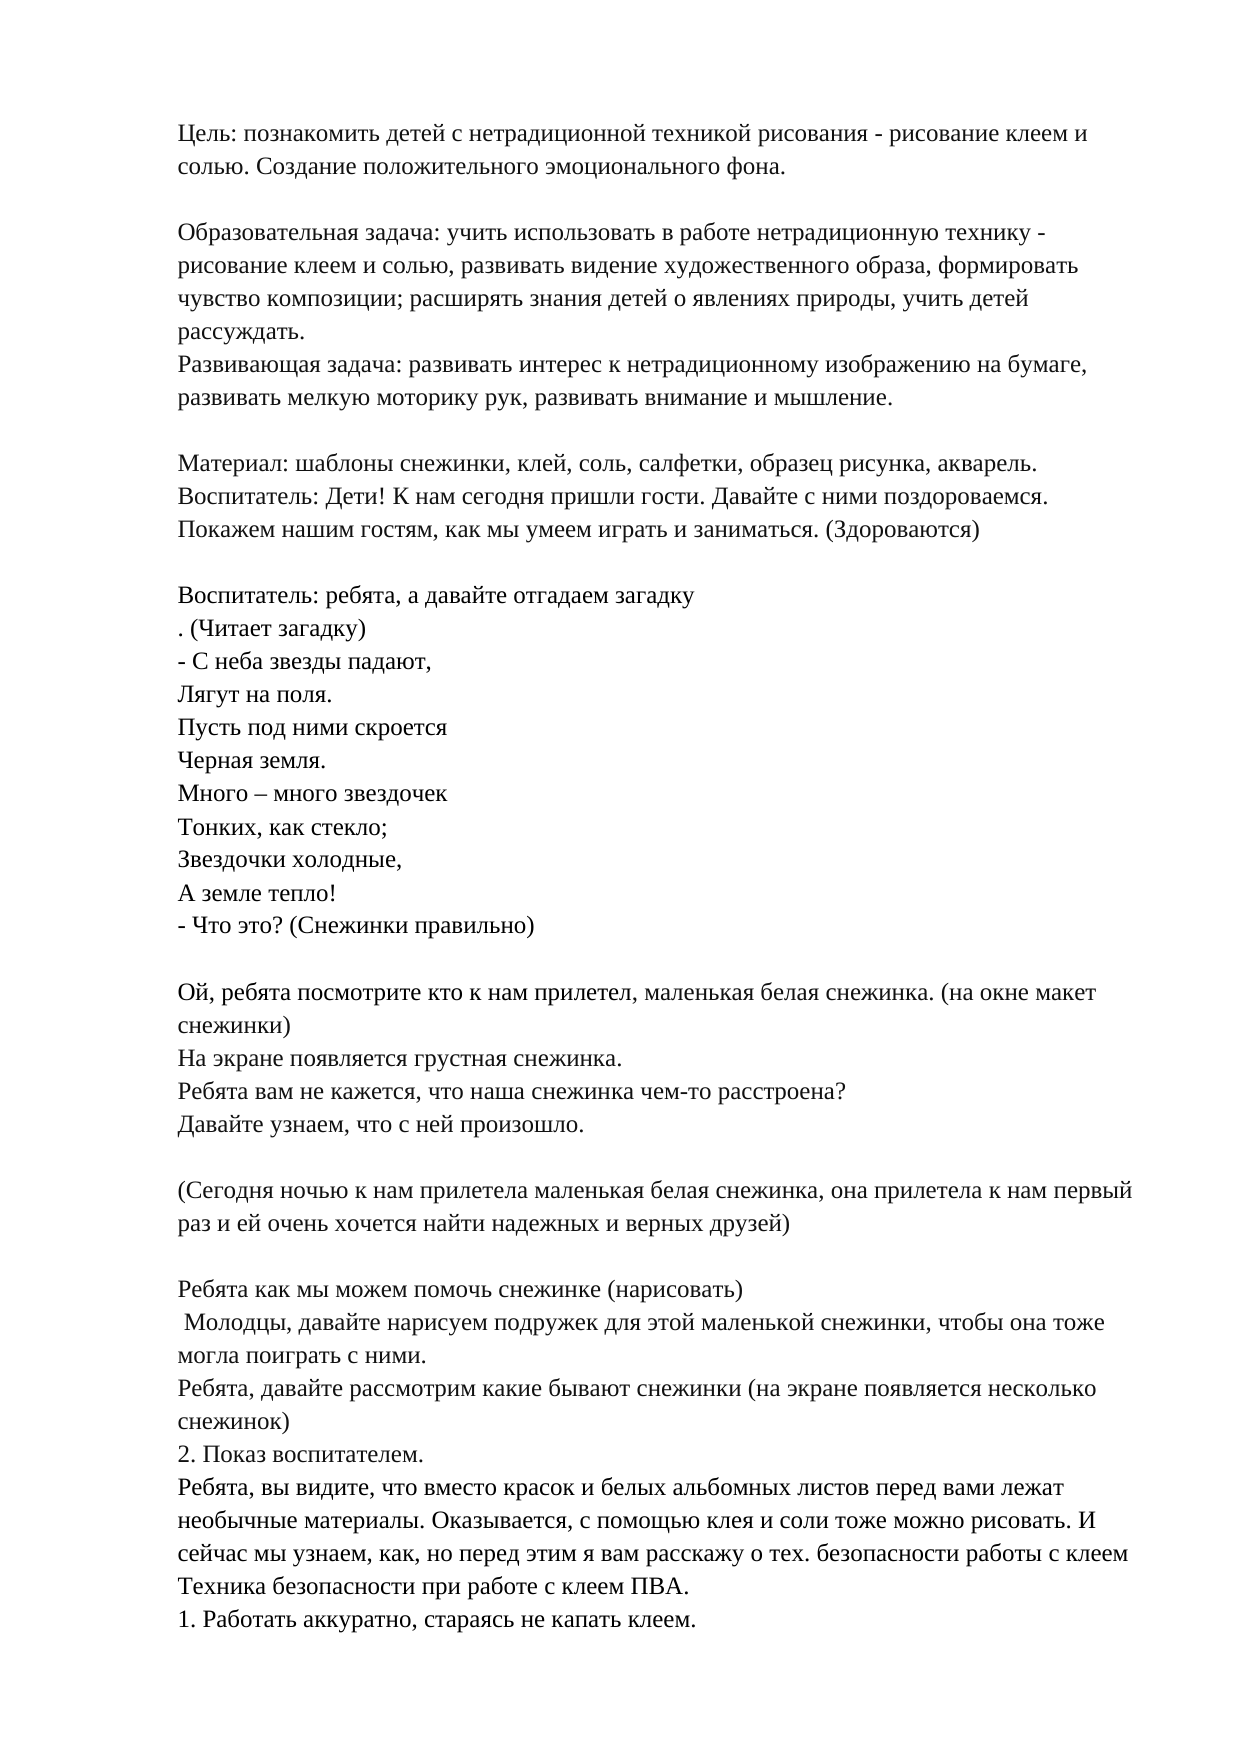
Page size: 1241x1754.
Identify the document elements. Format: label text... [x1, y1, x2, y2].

text - С неба звезды падают, [177, 646, 1152, 675]
text Ребята как мы можем помочь снежинке (нарисовать) [177, 1274, 1152, 1303]
text 2. Показ воспитателем. [177, 1439, 1152, 1468]
text Материал: шаблоны снежинки, клей, соль, салфетки, образец рисунка, акварель. [177, 448, 1152, 477]
text Воспитатель: ребята, а давайте отгадаем загадку [177, 580, 1152, 609]
text Ребята, вы видите, что вместо красок и белых альбомных листов перед вами лежат необычные материалы. Оказывается, с помощью клея и соли тоже можно рисовать. И сейчас мы узнаем, как, но перед этим я вам расскажу о тех. безопасности работы с клеем [177, 1472, 1152, 1567]
text Молодцы, давайте нарисуем подружек для этой маленькой снежинки, чтобы она тоже могла поиграть с ними. [177, 1307, 1152, 1369]
text Ой, ребята посмотрите кто к нам прилетел, маленькая белая снежинка. (на окне макет снежинки) [177, 977, 1152, 1038]
text Тонких, как стекло; [177, 812, 1152, 840]
text Воспитатель: Дети! К нам сегодня пришли гости. Давайте с ними поздороваемся. Покажем нашим гостям, как мы умеем играть и заниматься. (Здороваются) [177, 481, 1152, 543]
text Звездочки холодные, [177, 844, 1152, 873]
text Ребята, давайте рассмотрим какие бывают снежинки (на экране появляется несколько снежинок) [177, 1373, 1152, 1435]
text . (Читает загадку) [177, 613, 1152, 642]
text Ребята вам не кажется, что наша снежинка чем-то расстроена? [177, 1076, 1152, 1104]
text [177, 1571, 1152, 1633]
text Давайте узнаем, что с ней произошло. [177, 1109, 1152, 1137]
text Цель: познакомить детей с нетрадиционной техникой рисования - рисование клеем и солью. Создание положительного эмоционального фона. [177, 118, 1152, 180]
text - Что это? (Снежинки правильно) [177, 911, 1152, 939]
text Черная земля. [177, 746, 1152, 774]
text На экране появляется грустная снежинка. [177, 1043, 1152, 1071]
text (Сегодня ночью к нам прилетела маленькая белая снежинка, она прилетела к нам первый раз и ей очень хочется найти надежных и верных друзей) [177, 1175, 1152, 1237]
text Лягут на поля. [177, 679, 1152, 708]
text Развивающая задача: развивать интерес к нетрадиционному изображению на бумаге, развивать мелкую моторику рук, развивать внимание и мышление. [177, 349, 1152, 411]
text Пусть под ними скроется [177, 712, 1152, 741]
text Образовательная задача: учить использовать в работе нетрадиционную технику - рисование клеем и солью, развивать видение художественного образа, формировать чувство композиции; расширять знания детей о явлениях природы, учить детей рассуждать. [177, 217, 1152, 345]
text А земле тепло! [177, 878, 1152, 906]
text Много – много звездочек [177, 778, 1152, 807]
